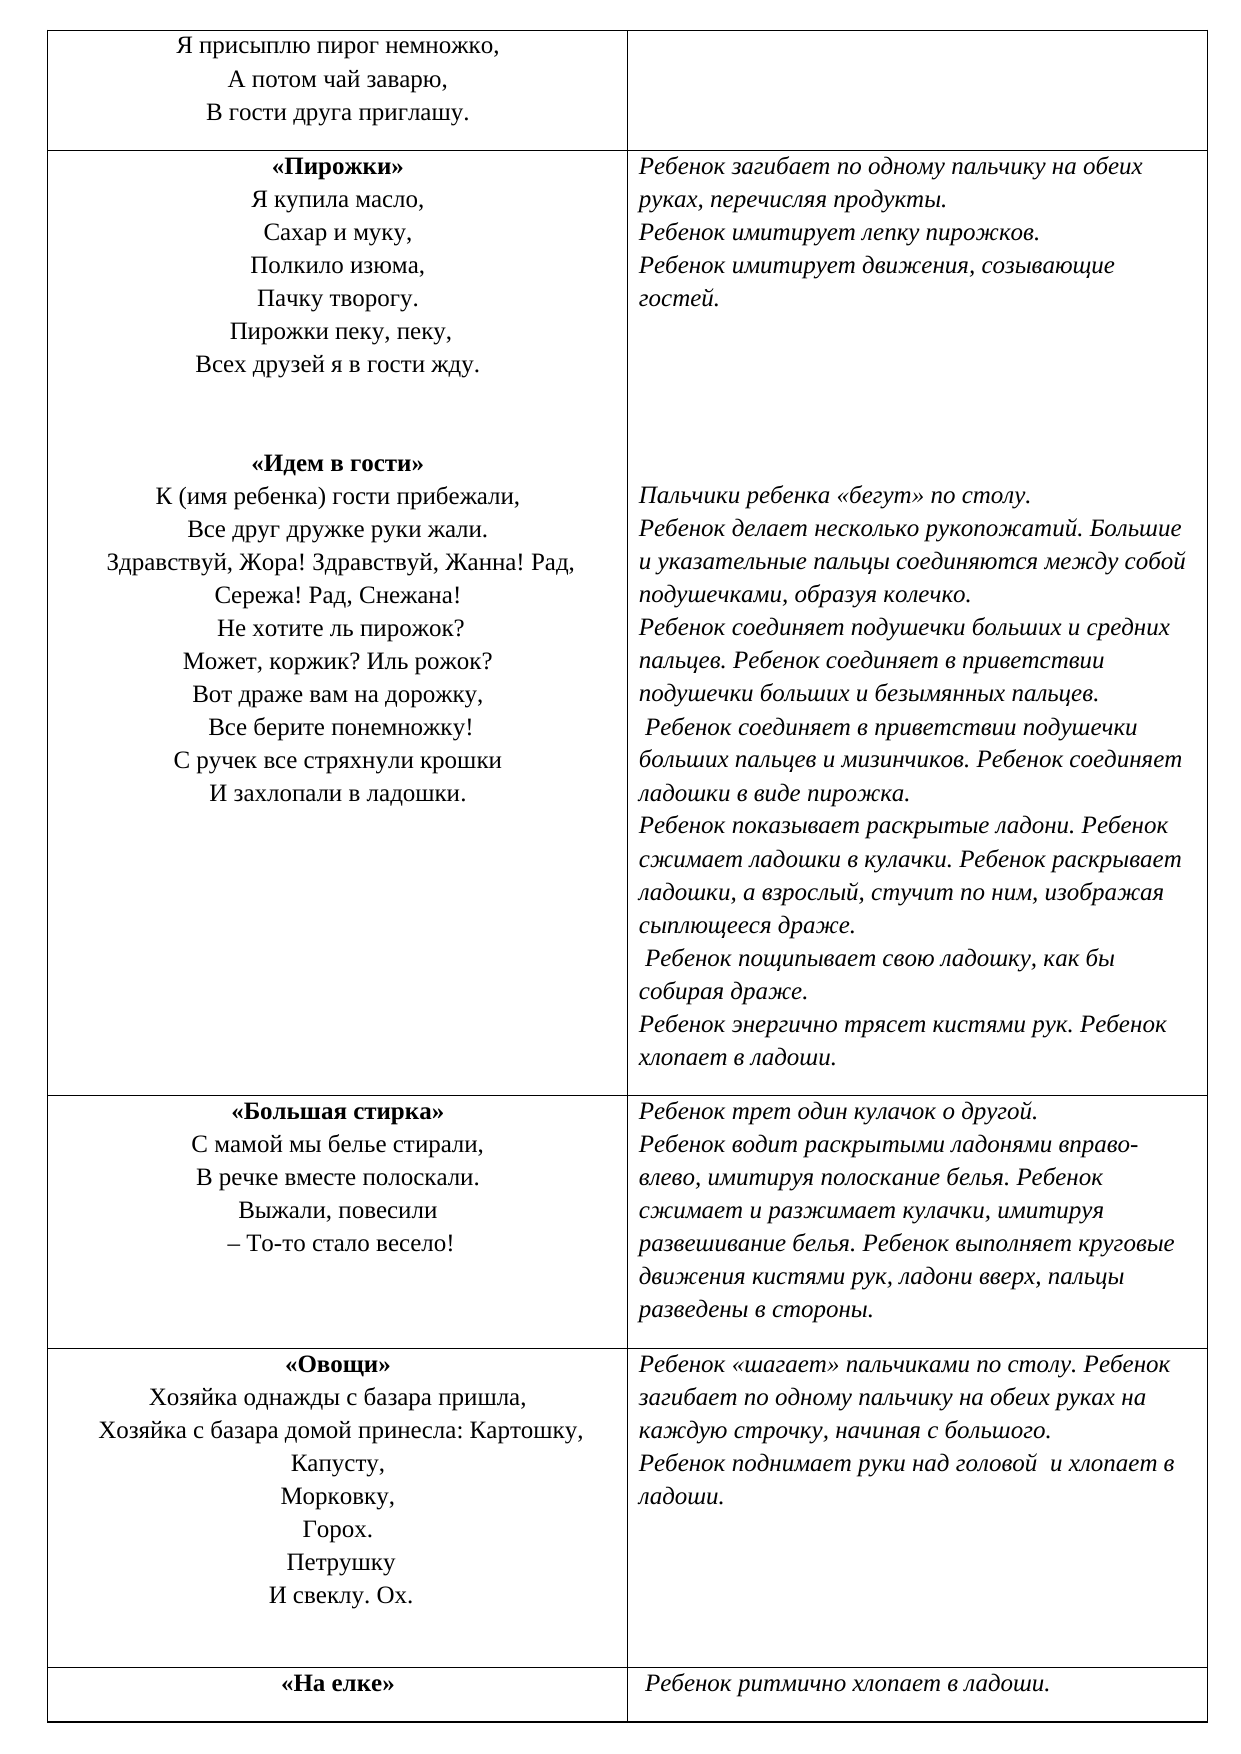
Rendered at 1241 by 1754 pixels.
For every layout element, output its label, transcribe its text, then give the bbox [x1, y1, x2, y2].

table_cell «Пирожки» Я купила масло, Сахар и муку, Полкило изюма, Пачку творогу. Пирожки пеку, пеку, Всех друзей я в гости жду. «Идем в гости» К (имя ребенка) гости прибежали, Все друг дружке руки жали. Здравствуй, Жора! Здравствуй, Жанна! Рад, Сережа! Рад, Снежана! Не хотите ль пирожок? Может, коржик? Иль рожок? Вот драже вам на дорожку, Все берите понемножку! С ручек все стряхнули крошки И захлопали в ладошки. [48, 151, 627, 1095]
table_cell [628, 1668, 1207, 1721]
table_cell «Большая стирка» С мамой мы белье стирали, В речке вместе полоскали. Выжали, повесили – То-то стало весело! [48, 1096, 627, 1348]
table_cell «Овощи» Хозяйка однажды с базара пришла, Хозяйка с базара домой принесла: Картошку, Капусту, Морковку, Горох. Петрушку И свеклу. Ох. [48, 1349, 627, 1667]
table_cell Ребенок «шагает» пальчиками по столу. Ребенок загибает по одному пальчику на обеих руках на каждую строчку, начиная с большого. Ребенок поднимает руки над головой и хлопает в ладоши. [628, 1349, 1207, 1667]
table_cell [48, 1668, 627, 1721]
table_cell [48, 31, 627, 150]
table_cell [628, 31, 1207, 150]
table_cell Ребенок трет один кулачок о другой. Ребенок водит раскрытыми ладонями вправо-влево, имитируя полоскание белья. Ребенок сжимает и разжимает кулачки, имитируя развешивание белья. Ребенок выполняет круговые движения кистями рук, ладони вверх, пальцы разведены в стороны. [628, 1096, 1207, 1348]
table_cell Ребенок загибает по одному пальчику на обеих руках, перечисляя продукты. Ребенок имитирует лепку пирожков. Ребенок имитирует движения, созывающие гостей. Пальчики ребенка «бегут» по столу. Ребенок делает несколько рукопожатий. Большие и указательные пальцы соединяются между собой подушечками, образуя колечко. Ребенок соединяет подушечки больших и средних пальцев. Ребенок соединяет в приветствии подушечки больших и безымянных пальцев. Ребенок соединяет в приветствии подушечки больших пальцев и мизинчиков. Ребенок соединяет ладошки в виде пирожка. Ребенок показывает раскрытые ладони. Ребенок сжимает ладошки в кулачки. Ребенок раскрывает ладошки, а взрослый, стучит по ним, изображая сыплющееся драже. Ребенок пощипывает свою ладошку, как бы собирая драже. Ребенок энергично трясет кистями рук. Ребенок хлопает в ладоши. [628, 151, 1207, 1095]
